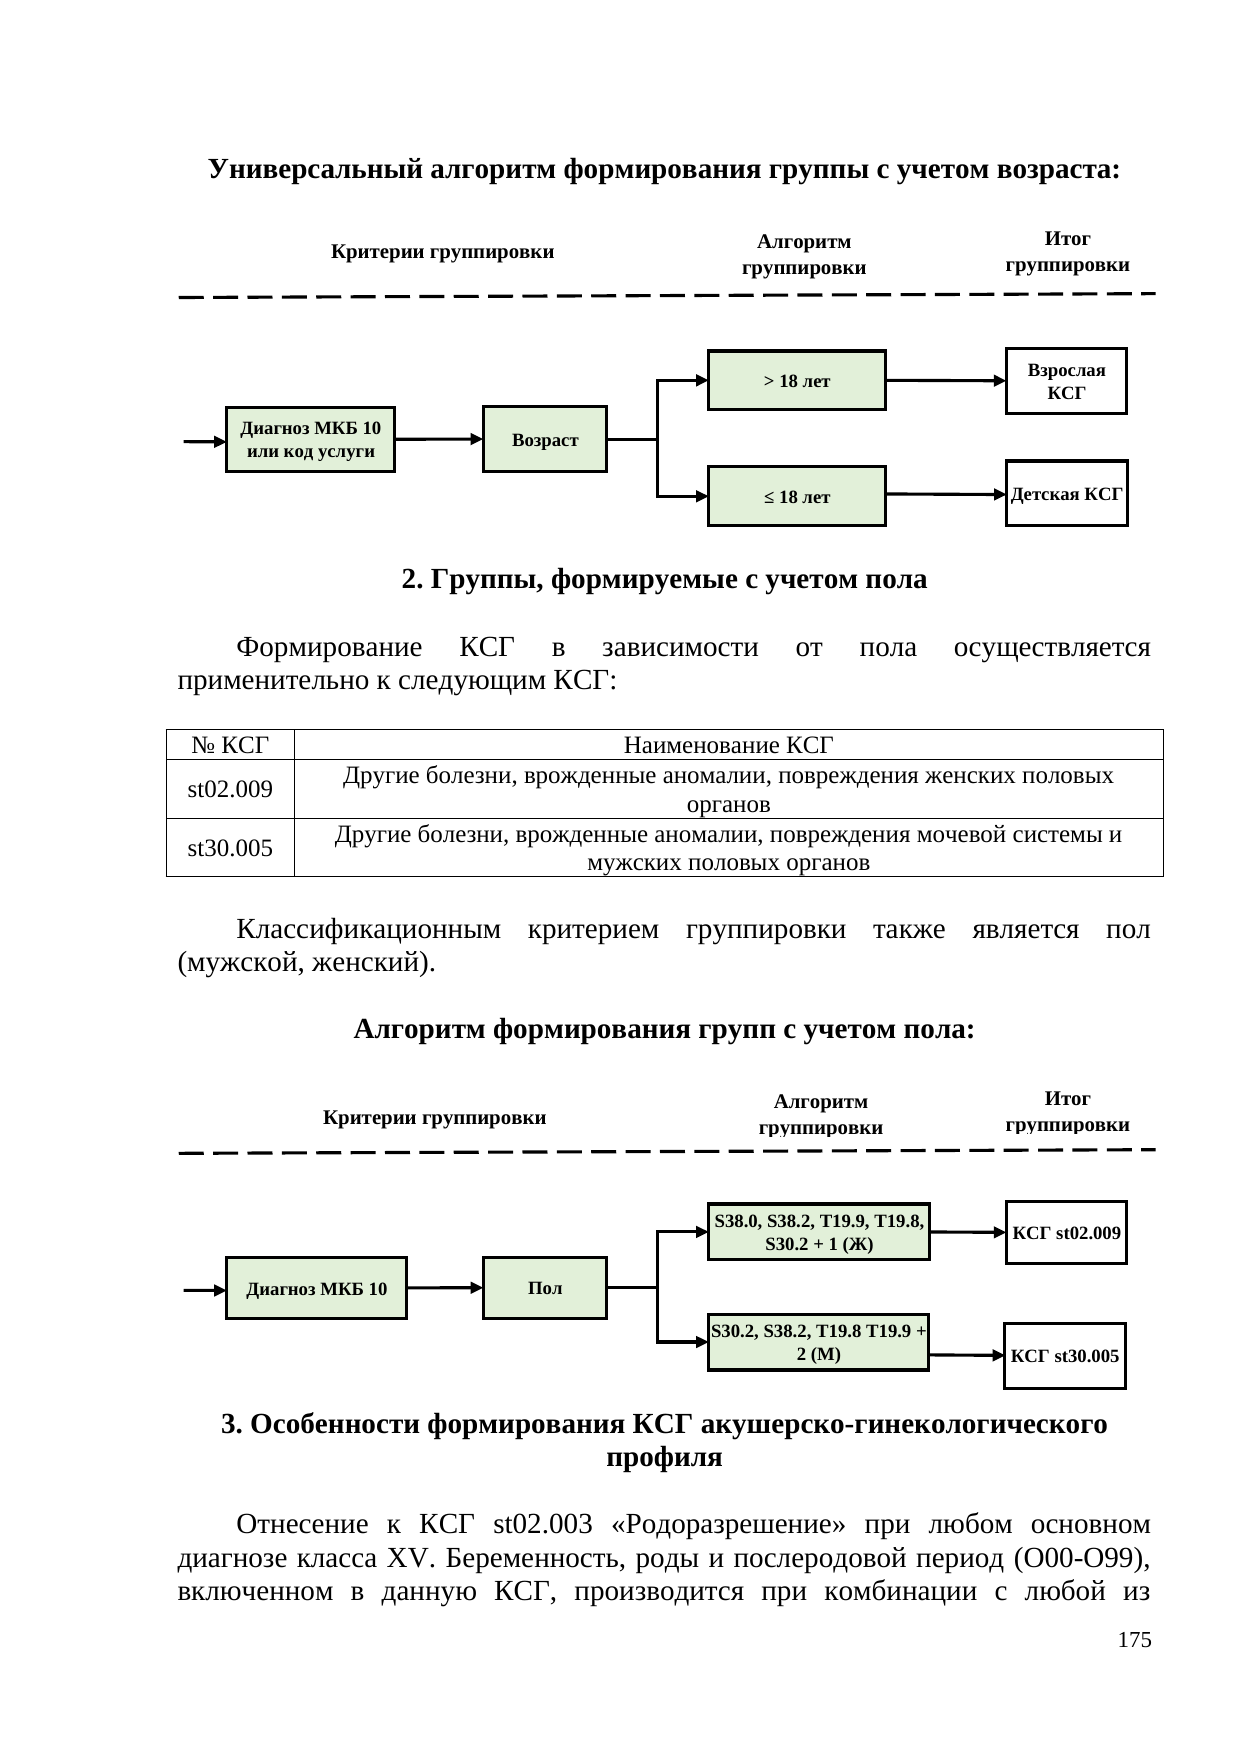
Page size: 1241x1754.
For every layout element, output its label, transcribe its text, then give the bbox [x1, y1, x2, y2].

text Формирование КСГ в зависимости от пола осуществляется применительно к следующим КСГ: [177, 629, 1152, 696]
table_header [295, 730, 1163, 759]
text Классификационным критерием группировки также является пол (мужской, женский). [177, 911, 1152, 978]
text 3. Особенности формирования КСГ акушерско-гинекологического профиля [177, 1406, 1152, 1473]
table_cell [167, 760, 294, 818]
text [177, 1506, 1152, 1607]
text Алгоритм формирования групп с учетом пола: [177, 1011, 1152, 1045]
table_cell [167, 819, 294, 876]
text 2. Группы, формируемые с учетом пола [177, 562, 1152, 595]
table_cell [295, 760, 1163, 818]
text Универсальный алгоритм формирования группы с учетом возраста: [177, 152, 1152, 185]
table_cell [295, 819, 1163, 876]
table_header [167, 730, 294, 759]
